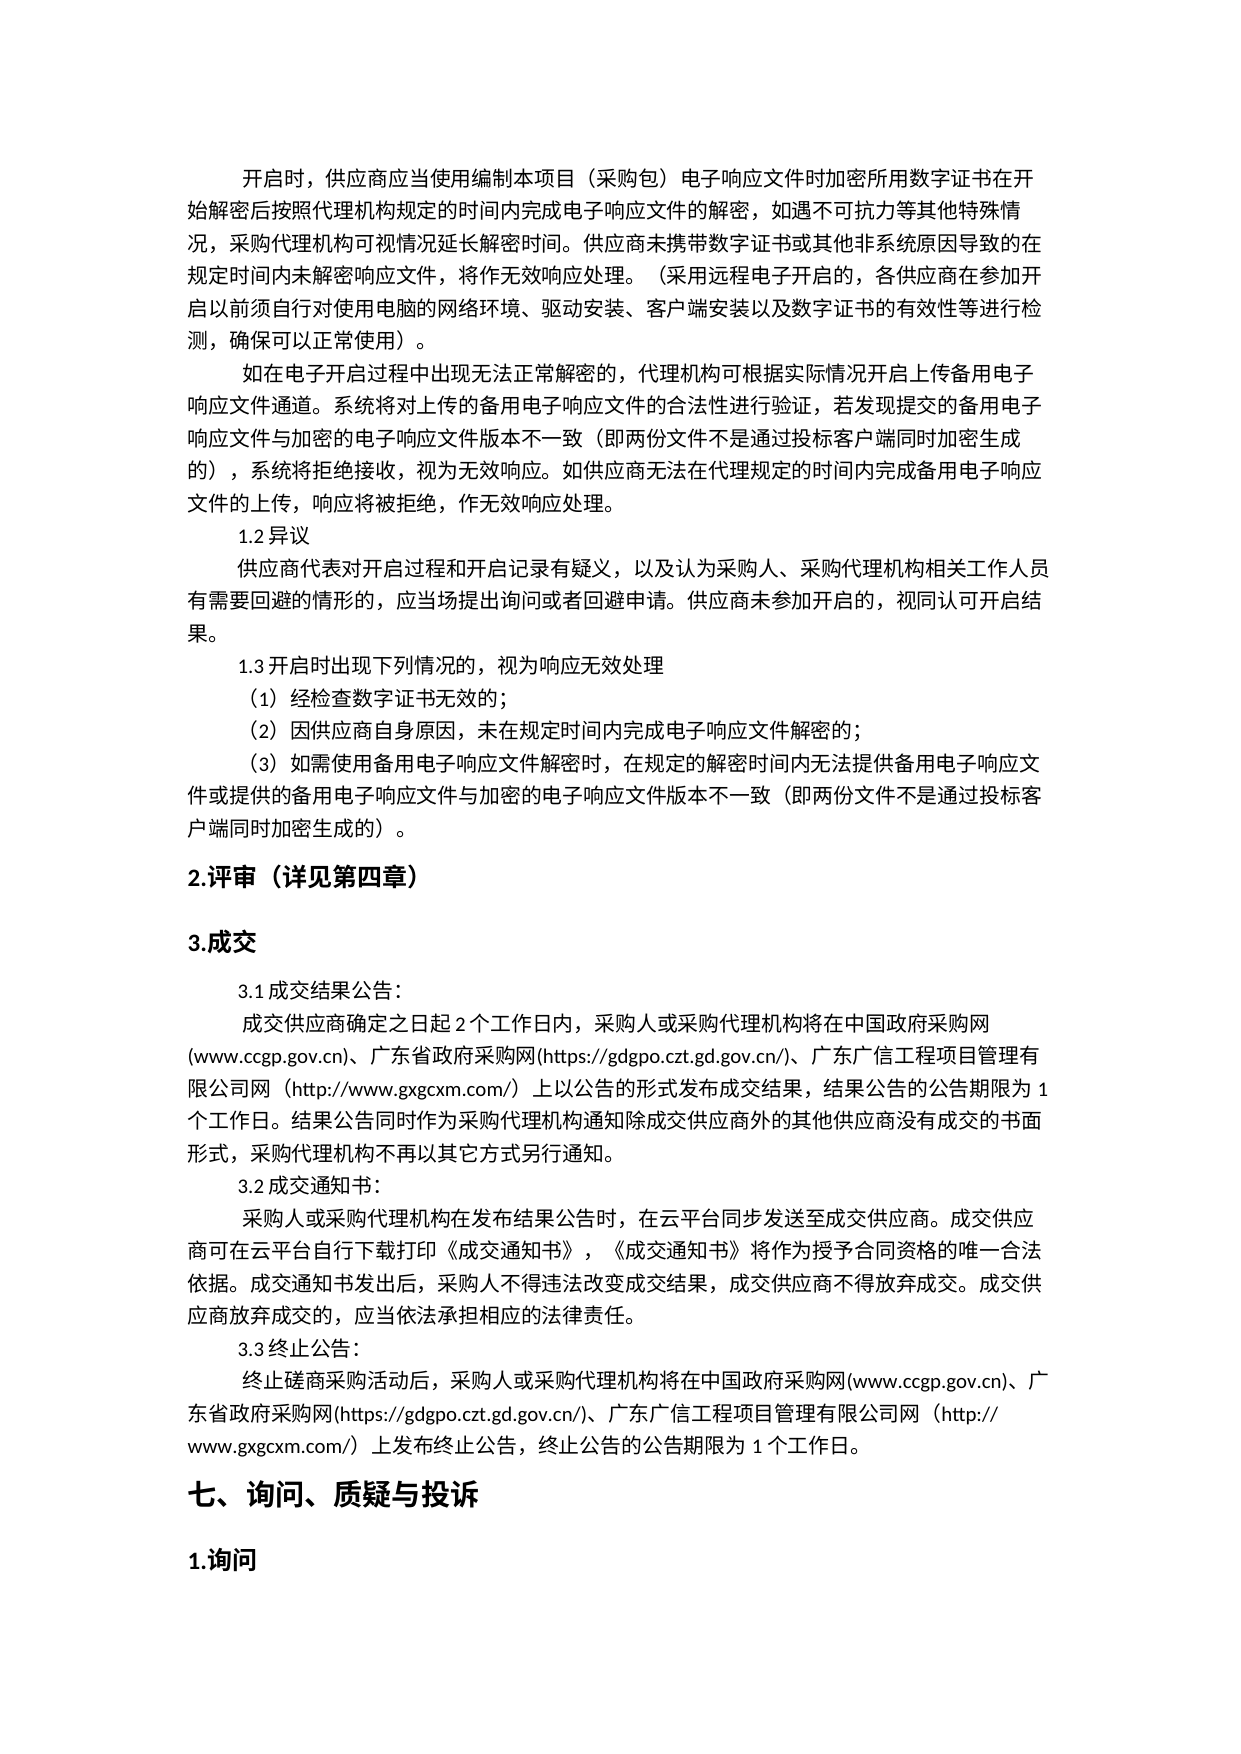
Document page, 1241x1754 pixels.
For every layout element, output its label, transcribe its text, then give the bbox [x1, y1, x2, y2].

text 如在电子开启过程中出现无法正常解密的，代理机构可根据实际情况开启上传备用电子响应文件通道。系统将对上传的备用电子响应文件的合法性进行验证，若发现提交的备用电子响应文件与加密的电子响应文件版本不一致（即两份文件不是通过投标客户端同时加密生成的），系统将拒绝接收，视为无效响应。如供应商无法在代理规定的时间内完成备用电子响应文件的上传，响应将被拒绝，作无效响应处理。 [187, 357, 1053, 519]
text 1.询问 [187, 1527, 1053, 1592]
text （2）因供应商自身原因，未在规定时间内完成电子响应文件解密的； [187, 714, 1053, 747]
text 2.评审（详见第四章） [187, 844, 1053, 909]
text 1.2异议 [187, 519, 1053, 552]
text 3.成交 [187, 909, 1053, 974]
text 1.3开启时出现下列情况的，视为响应无效处理 [187, 649, 1053, 682]
text 3.3终止公告： [187, 1332, 1053, 1364]
text 3.1成交结果公告： [187, 974, 1053, 1007]
text 采购人或采购代理机构在发布结果公告时，在云平台同步发送至成交供应商。成交供应商可在云平台自行下载打印《成交通知书》，《成交通知书》将作为授予合同资格的唯一合法依据。成交通知书发出后，采购人不得违法改变成交结果，成交供应商不得放弃成交。成交供应商放弃成交的，应当依法承担相应的法律责任。 [187, 1202, 1053, 1332]
text （1）经检查数字证书无效的； [187, 682, 1053, 714]
text 3.2成交通知书： [187, 1169, 1053, 1202]
text 开启时，供应商应当使用编制本项目（采购包）电子响应文件时加密所用数字证书在开始解密后按照代理机构规定的时间内完成电子响应文件的解密，如遇不可抗力等其他特殊情况，采购代理机构可视情况延长解密时间。供应商未携带数字证书或其他非系统原因导致的在规定时间内未解密响应文件，将作无效响应处理。（采用远程电子开启的，各供应商在参加开启以前须自行对使用电脑的网络环境、驱动安装、客户端安装以及数字证书的有效性等进行检测，确保可以正常使用）。 [187, 162, 1053, 357]
text 成交供应商确定之日起2个工作日内，采购人或采购代理机构将在中国政府采购网(www.ccgp.gov.cn)、广东省政府采购网(https://gdgpo.czt.gd.gov.cn/)、广东广信工程项目管理有限公司网（http://www.gxgcxm.com/）上以公告的形式发布成交结果，结果公告的公告期限为 1 个工作日。结果公告同时作为采购代理机构通知除成交供应商外的其他供应商没有成交的书面形式，采购代理机构不再以其它方式另行通知。 [187, 1007, 1053, 1169]
text 供应商代表对开启过程和开启记录有疑义，以及认为采购人、采购代理机构相关工作人员有需要回避的情形的，应当场提出询问或者回避申请。供应商未参加开启的，视同认可开启结果。 [187, 552, 1053, 649]
text （3）如需使用备用电子响应文件解密时，在规定的解密时间内无法提供备用电子响应文件或提供的备用电子响应文件与加密的电子响应文件版本不一致（即两份文件不是通过投标客户端同时加密生成的）。 [187, 747, 1053, 844]
text 七、询问、质疑与投诉 [187, 1462, 1053, 1527]
text 终止磋商采购活动后，采购人或采购代理机构将在中国政府采购网(www.ccgp.gov.cn)、广东省政府采购网(https://gdgpo.czt.gd.gov.cn/)、广东广信工程项目管理有限公司网（http://www.gxgcxm.com/）上发布终止公告，终止公告的公告期限为 1 个工作日。 [187, 1364, 1053, 1462]
